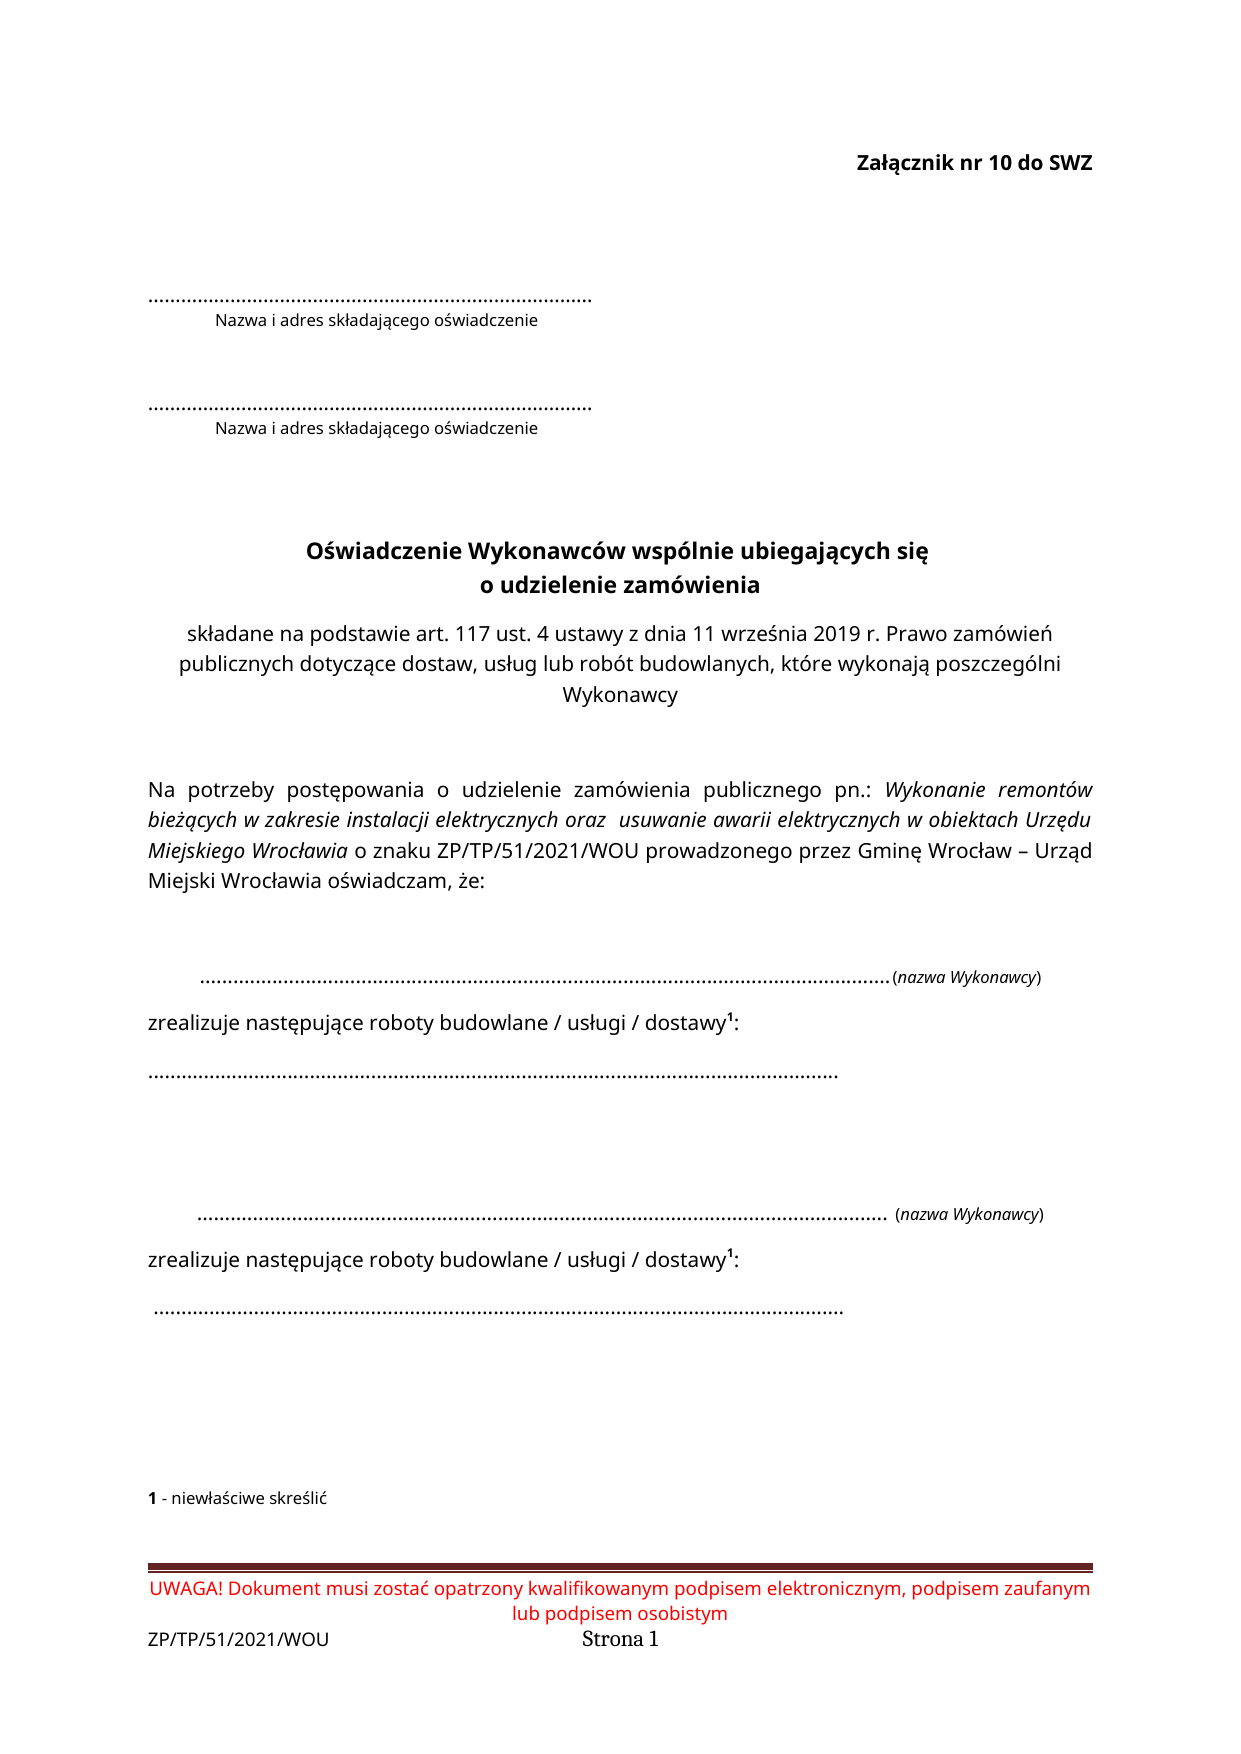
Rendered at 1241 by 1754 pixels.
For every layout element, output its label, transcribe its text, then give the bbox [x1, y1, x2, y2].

text ............................................................................................................................ (nazwa Wykonawcy) [148, 1198, 1093, 1226]
text składane na podstawie art. 117 ust. 4 ustawy z dnia 11 września 2019 r. Prawo zamówień publicznych dotyczące dostaw, usług lub robót budowlanych, które wykonają poszczególni Wykonawcy [148, 619, 1093, 709]
text zrealizuje następujące roboty budowlane / usługi / dostawy1: [148, 1008, 1093, 1037]
text Nazwa i adres składającego oświadczenie [148, 309, 605, 331]
text Nazwa i adres składającego oświadczenie [148, 417, 605, 439]
text 1 - niewłaściwe skreślić [148, 1487, 1093, 1510]
text ............................................................................................................................ [148, 1292, 1093, 1321]
text Załącznik nr 10 do SWZ [148, 148, 1093, 176]
text ............................................................................................................................ [148, 1056, 1093, 1084]
text ……………………………………………………………………… [148, 280, 1093, 309]
text ……………………………………………………………………… [148, 388, 1093, 417]
text ............................................................................................................................(nazwa Wykonawcy) [148, 961, 1093, 990]
text zrealizuje następujące roboty budowlane / usługi / dostawy1: [148, 1245, 1093, 1273]
text Na potrzeby postępowania o udzielenie zamówienia publicznego pn.: Wykonanie remontów bieżących w zakresie instalacji elektrycznych oraz usuwanie awarii elektrycznych w obiektach Urzędu Miejskiego Wrocławia o znaku ZP/TP/51/2021/WOU prowadzonego przez Gminę Wrocław – Urząd Miejski Wrocławia oświadczam, że: [148, 775, 1093, 895]
text Oświadczenie Wykonawców wspólnie ubiegających się o udzielenie zamówienia [148, 535, 1093, 600]
